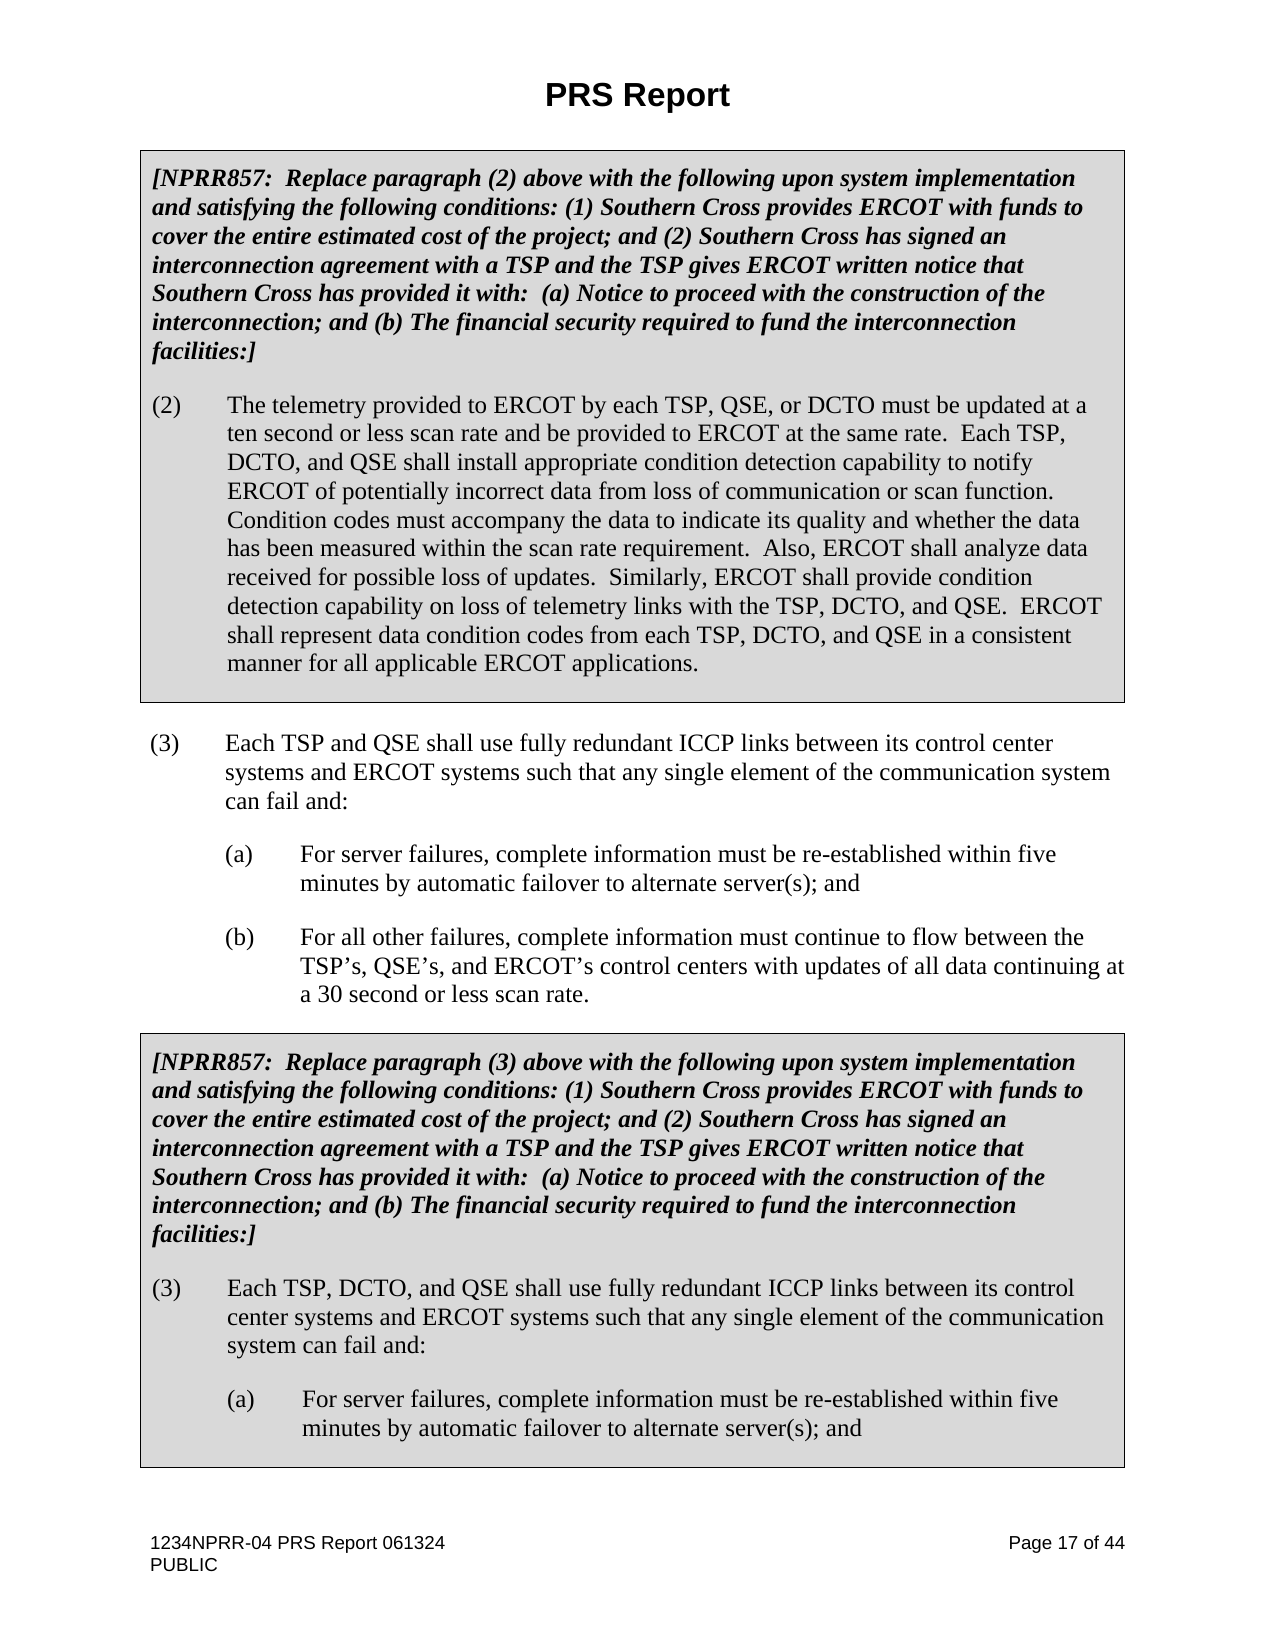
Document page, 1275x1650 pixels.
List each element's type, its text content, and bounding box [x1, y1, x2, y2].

table_header [NPRR857: Replace paragraph (2) above with the following upon system implementation and satisfying the following conditions: (1) Southern Cross provides ERCOT with funds to cover the entire estimated cost of the project; and (2) Southern Cross has signed an interconnection agreement with a TSP and the TSP gives ERCOT written notice that Southern Cross has provided it with: (a) Notice to proceed with the construction of the interconnection; and (b) The financial security required to fund the interconnection facilities:] (2) The telemetry provided to ERCOT by each TSP, QSE, or DCTO must be updated at a ten second or less scan rate and be provided to ERCOT at the same rate. Each TSP, DCTO, and QSE shall install appropriate condition detection capability to notify ERCOT of potentially incorrect data from loss of communication or scan function. Condition codes must accompany the data to indicate its quality and whether the data has been measured within the scan rate requirement. Also, ERCOT shall analyze data received for possible loss of updates. Similarly, ERCOT shall provide condition detection capability on loss of telemetry links with the TSP, DCTO, and QSE. ERCOT shall represent data condition codes from each TSP, DCTO, and QSE in a consistent manner for all applicable ERCOT applications. [141, 151, 1124, 702]
text (3) Each TSP and QSE shall use fully redundant ICCP links between its control center systems and ERCOT systems such that any single element of the communication system can fail and: [150, 728, 1125, 814]
text (b) For all other failures, complete information must continue to flow between the TSP’s, QSE’s, and ERCOT’s control centers with updates of all data continuing at a 30 second or less scan rate. [225, 922, 1125, 1008]
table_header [141, 1034, 1124, 1467]
text (a) For server failures, complete information must be re-established within five minutes by automatic failover to alternate server(s); and [225, 839, 1125, 897]
